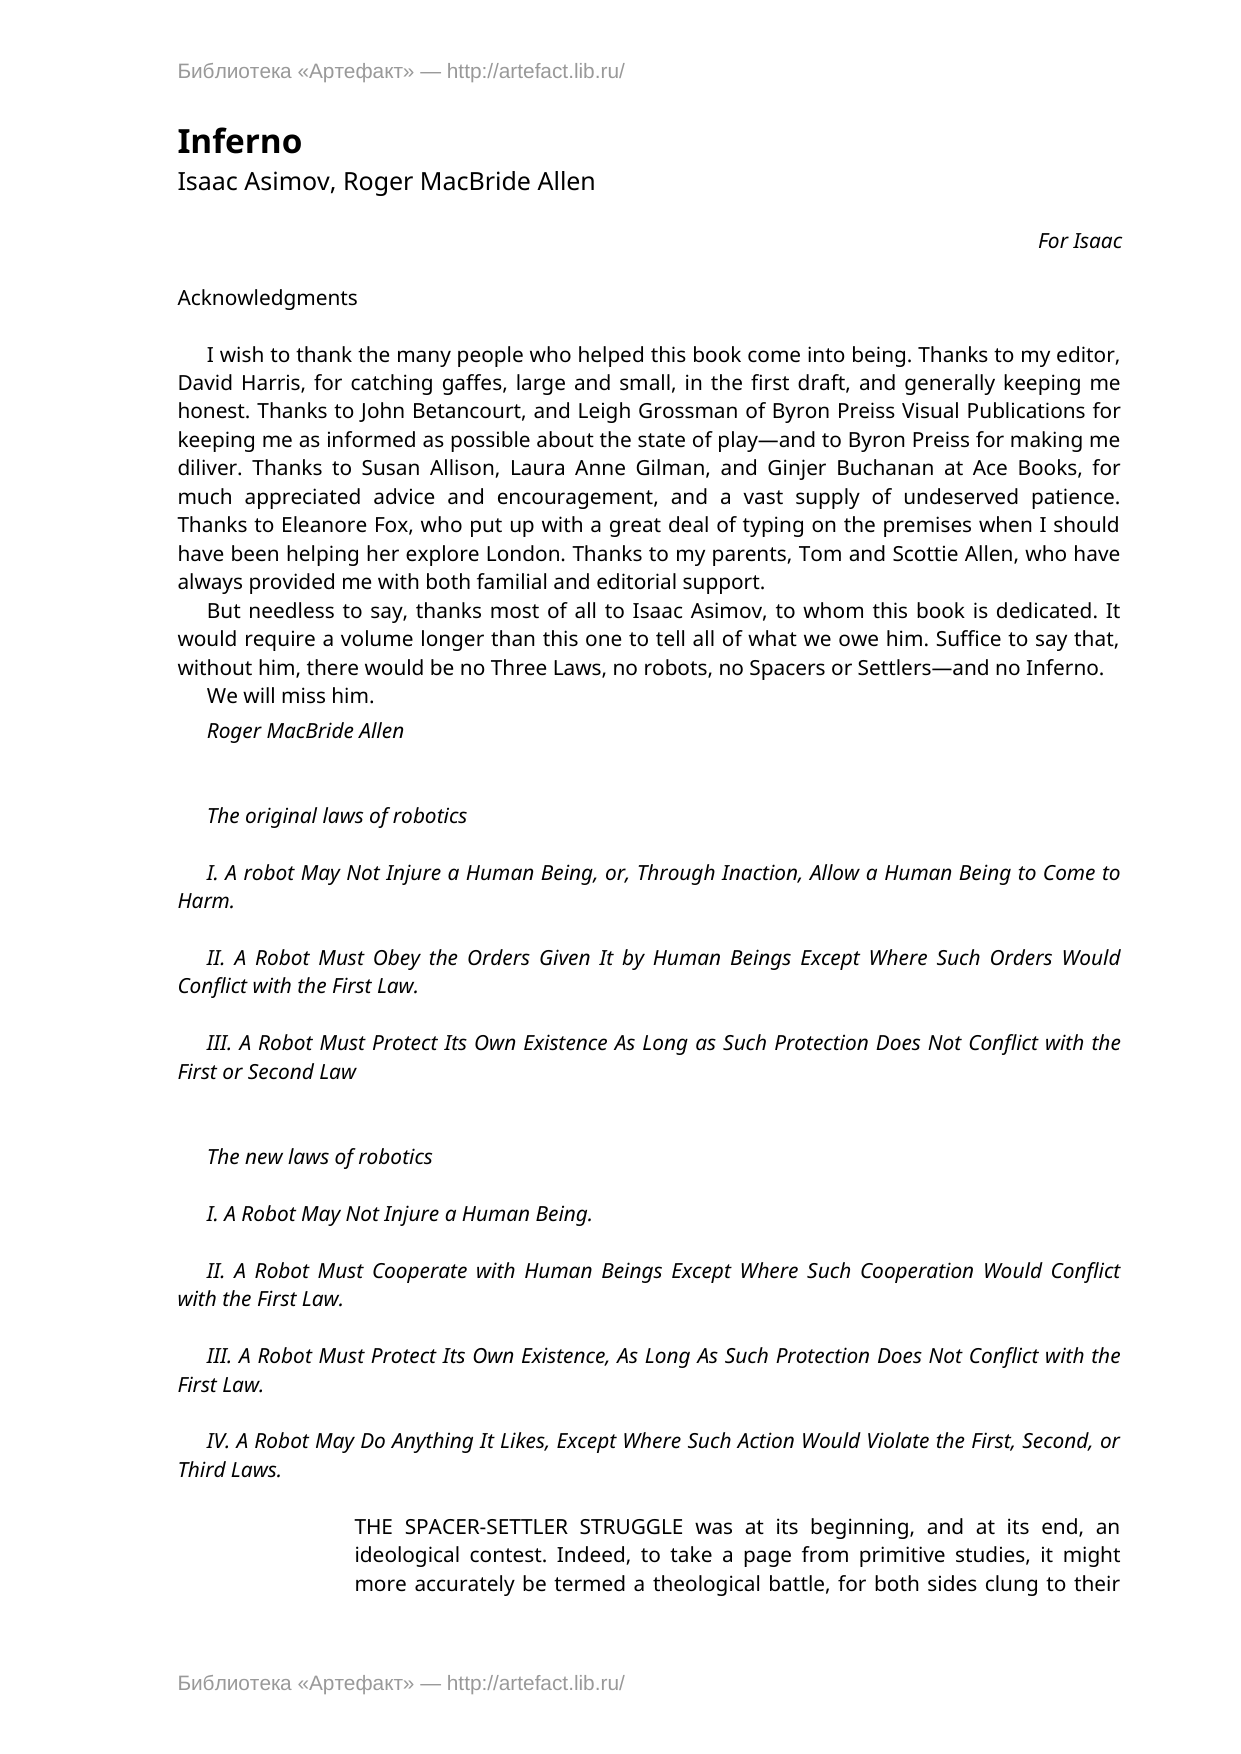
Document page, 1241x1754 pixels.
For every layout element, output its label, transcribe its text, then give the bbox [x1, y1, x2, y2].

text But needless to say, thanks most of all to Isaac Asimov, to whom this book is dedicated. It would require a volume longer than this one to tell all of what we owe him. Suffice to say that, without him, there would be no Three Laws, no robots, no Spacers or Settlers—and no Inferno. [177, 596, 1122, 681]
subtitle Acknowledgments [177, 283, 1122, 311]
subtitle Isaac Asimov, Roger MacBride Allen [177, 163, 1122, 198]
text IV. A Robot May Do Anything It Likes, Except Where Such Action Would Violate the First, Second, or Third Laws. [177, 1427, 1122, 1483]
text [354, 1512, 1122, 1597]
text The original laws of robotics [177, 801, 1122, 829]
text Roger MacBride Allen [177, 716, 1122, 744]
text For Isaac [177, 226, 1122, 254]
subtitle Inferno [177, 118, 1122, 163]
text I. A robot May Not Injure a Human Being, or, Through Inaction, Allow a Human Being to Come to Harm. [177, 858, 1122, 915]
text I wish to thank the many people who helped this book come into being. Thanks to my editor, David Harris, for catching gaffes, large and small, in the first draft, and generally keeping me honest. Thanks to John Betancourt, and Leigh Grossman of Byron Preiss Visual Publications for keeping me as informed as possible about the state of play—and to Byron Preiss for making me diliver. Thanks to Susan Allison, Laura Anne Gilman, and Ginjer Buchanan at Ace Books, for much appreciated advice and encouragement, and a vast supply of undeserved patience. Thanks to Eleanore Fox, who put up with a great deal of typing on the premises when I should have been helping her explore London. Thanks to my parents, Tom and Scottie Allen, who have always provided me with both familial and editorial support. [177, 340, 1122, 596]
text I. A Robot May Not Injure a Human Being. [177, 1199, 1122, 1228]
text We will miss him. [177, 681, 1122, 709]
text The new laws of robotics [177, 1142, 1122, 1171]
text III. A Robot Must Protect Its Own Existence, As Long As Such Protection Does Not Conflict with the First Law. [177, 1341, 1122, 1398]
text II. A Robot Must Cooperate with Human Beings Except Where Such Cooperation Would Conflict with the First Law. [177, 1256, 1122, 1313]
text III. A Robot Must Protect Its Own Existence As Long as Such Protection Does Not Conflict with the First or Second Law [177, 1028, 1122, 1085]
text II. A Robot Must Obey the Orders Given It by Human Beings Except Where Such Orders Would Conflict with the First Law. [177, 943, 1122, 1000]
